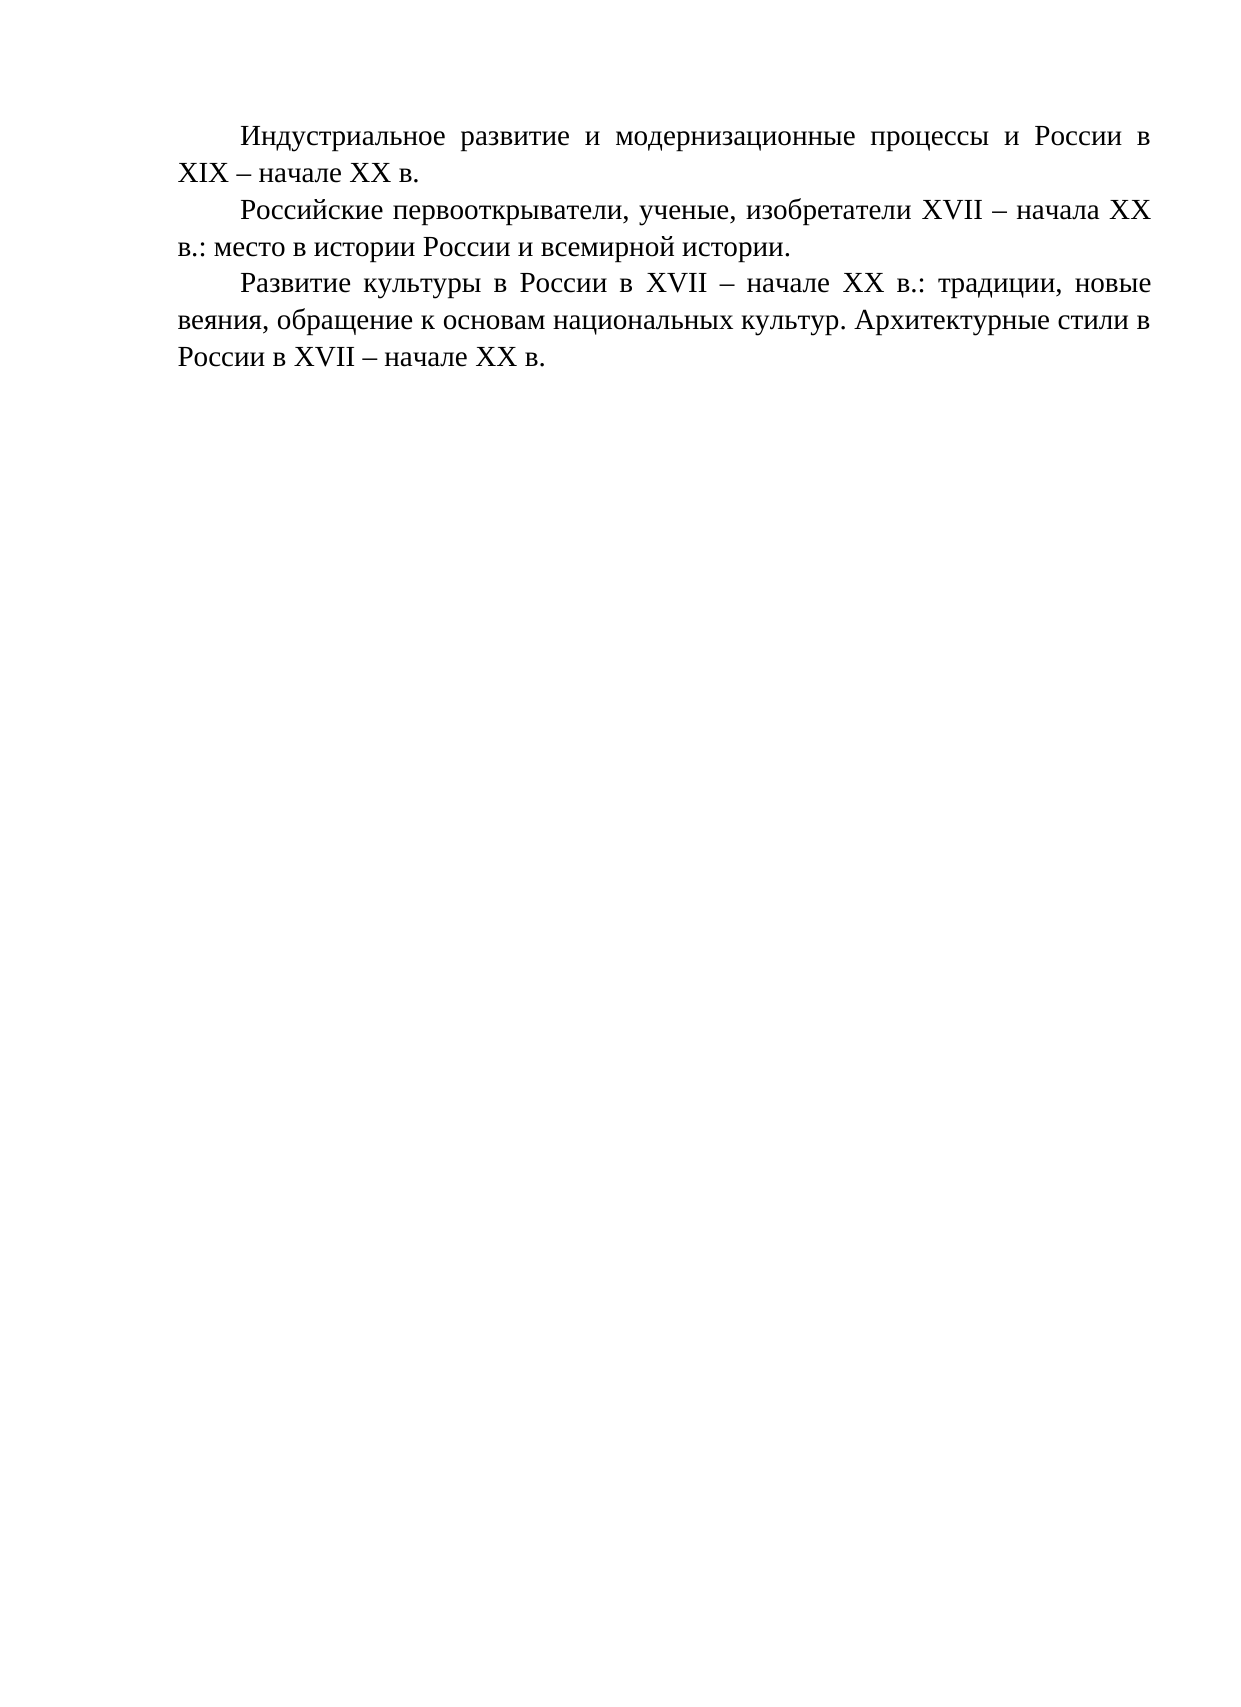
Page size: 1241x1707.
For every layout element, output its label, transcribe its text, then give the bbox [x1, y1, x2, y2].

text Развитие культуры в России в XVII – начале XX в.: традиции, новые веяния, обращение к основам национальных культур. Архитектурные стили в России в XVII – начале XX в. [177, 266, 1152, 373]
text Индустриальное развитие и модернизационные процессы и России в XIX – начале XX в. [177, 118, 1152, 188]
text Российские первооткрыватели, ученые, изобретатели XVII – начала ХХ в.: место в истории России и всемирной истории. [177, 192, 1152, 262]
